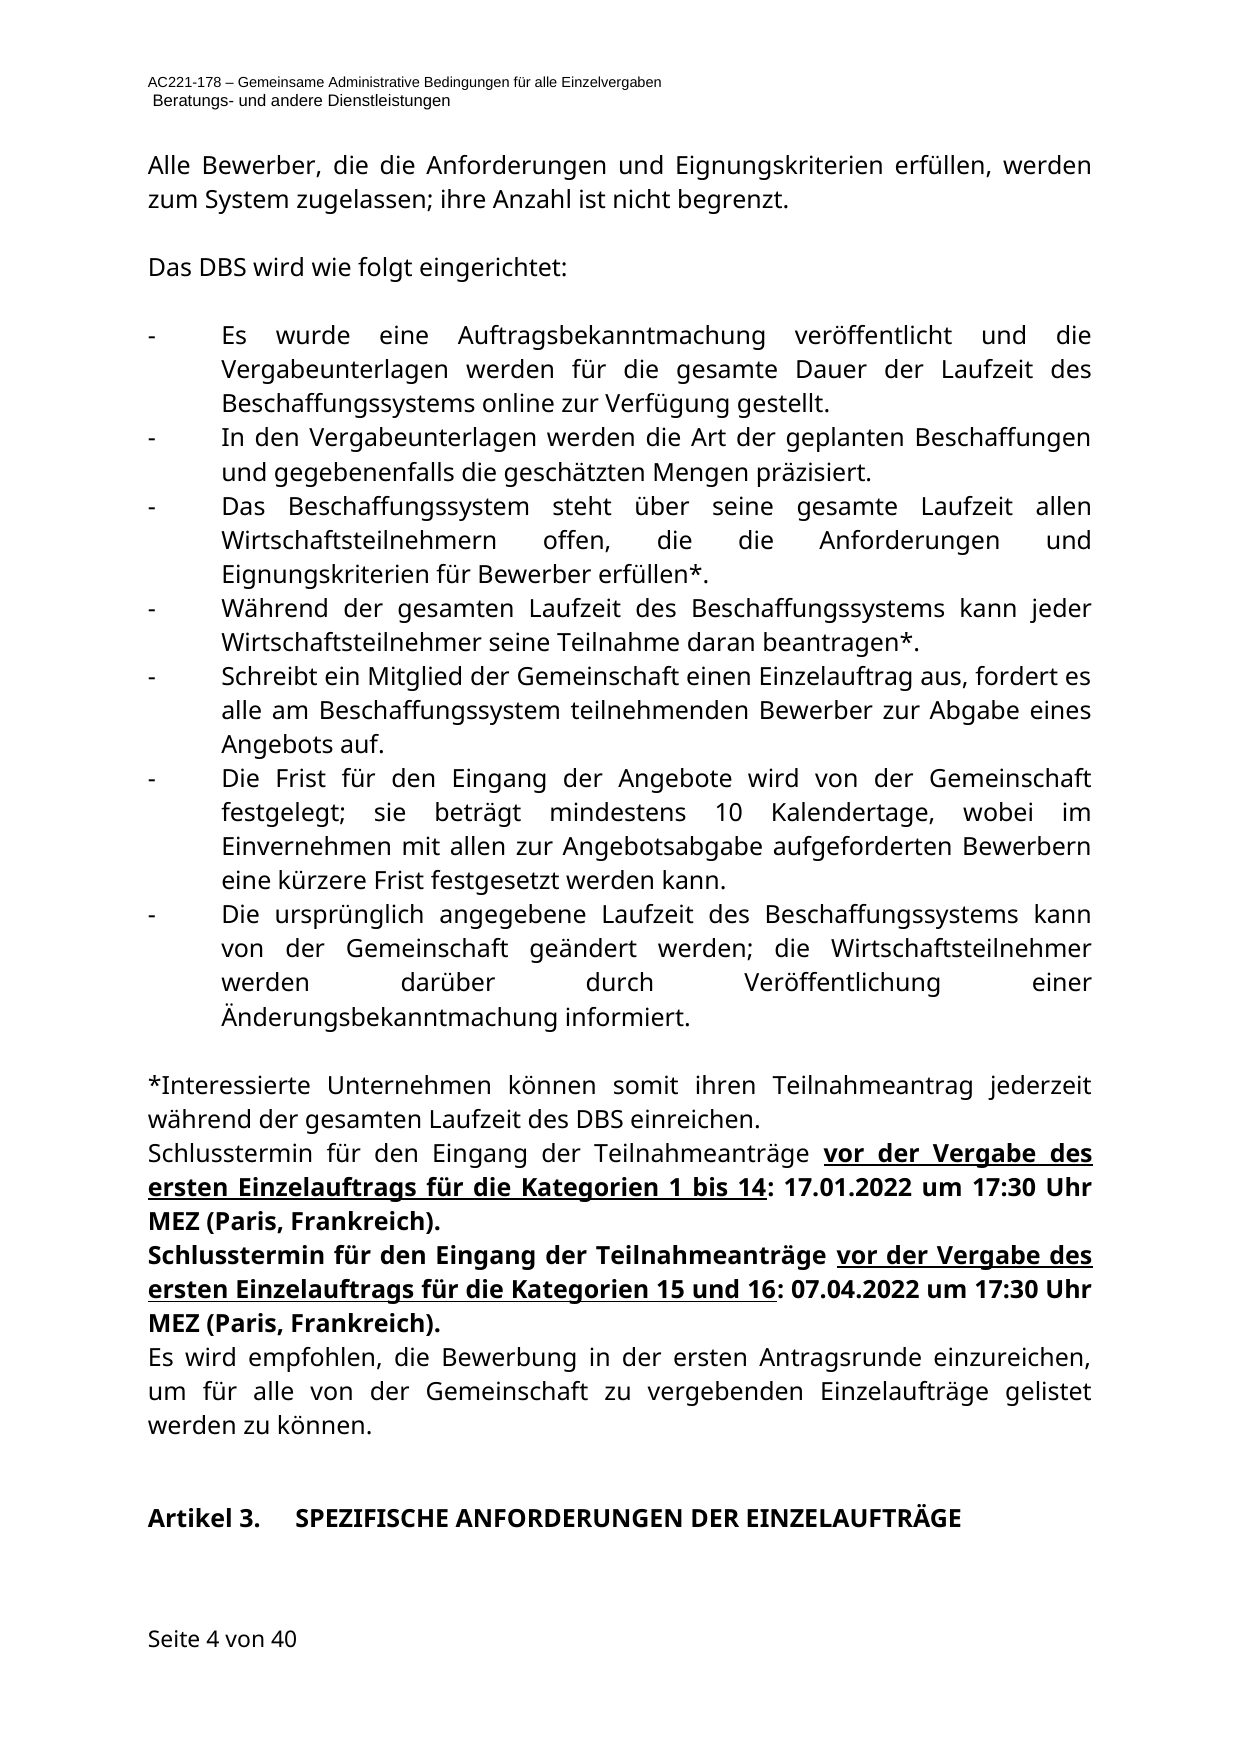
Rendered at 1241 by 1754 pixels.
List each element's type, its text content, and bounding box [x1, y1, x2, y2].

text - Es wurde eine Auftragsbekanntmachung veröffentlicht und die Vergabeunterlagen werden für die gesamte Dauer der Laufzeit des Beschaffungssystems online zur Verfügung gestellt. [148, 318, 1093, 420]
subtitle SPEZIFISCHE ANFORDERUNGEN DER EINZELAUFTRÄGE [148, 1501, 1093, 1535]
text - Während der gesamten Laufzeit des Beschaffungssystems kann jeder Wirtschaftsteilnehmer seine Teilnahme daran beantragen*. [148, 590, 1093, 658]
text Schlusstermin für den Eingang der Teilnahmeanträge vor der Vergabe des ersten Einzelauftrags für die Kategorien 15 und 16: 07.04.2022 um 17:30 Uhr MEZ (Paris, Frankreich). [148, 1238, 1093, 1340]
text - Schreibt ein Mitglied der Gemeinschaft einen Einzelauftrag aus, fordert es alle am Beschaffungssystem teilnehmenden Bewerber zur Abgabe eines Angebots auf. [148, 658, 1093, 761]
text - Die ursprünglich angegebene Laufzeit des Beschaffungssystems kann von der Gemeinschaft geändert werden; die Wirtschaftsteilnehmer werden darüber durch Veröffentlichung einer Änderungsbekanntmachung informiert. [148, 897, 1093, 1033]
text Alle Bewerber, die die Anforderungen und Eignungskriterien erfüllen, werden zum System zugelassen; ihre Anzahl ist nicht begrenzt. [148, 148, 1093, 216]
text Es wird empfohlen, die Bewerbung in der ersten Antragsrunde einzureichen, um für alle von der Gemeinschaft zu vergebenden Einzelaufträge gelistet werden zu können. [148, 1340, 1093, 1442]
text Schlusstermin für den Eingang der Teilnahmeanträge vor der Vergabe des ersten Einzelauftrags für die Kategorien 1 bis 14: 17.01.2022 um 17:30 Uhr MEZ (Paris, Frankreich). [148, 1135, 1093, 1238]
text - Das Beschaffungssystem steht über seine gesamte Laufzeit allen Wirtschaftsteilnehmern offen, die die Anforderungen und Eignungskriterien für Bewerber erfüllen*. [148, 488, 1093, 590]
text Das DBS wird wie folgt eingerichtet: [148, 250, 1093, 284]
text - In den Vergabeunterlagen werden die Art der geplanten Beschaffungen und gegebenenfalls die geschätzten Mengen präzisiert. [148, 420, 1093, 488]
text *Interessierte Unternehmen können somit ihren Teilnahmeantrag jederzeit während der gesamten Laufzeit des DBS einreichen. [148, 1067, 1093, 1135]
text - Die Frist für den Eingang der Angebote wird von der Gemeinschaft festgelegt; sie beträgt mindestens 10 Kalendertage, wobei im Einvernehmen mit allen zur Angebotsabgabe aufgeforderten Bewerbern eine kürzere Frist festgesetzt werden kann. [148, 761, 1093, 897]
